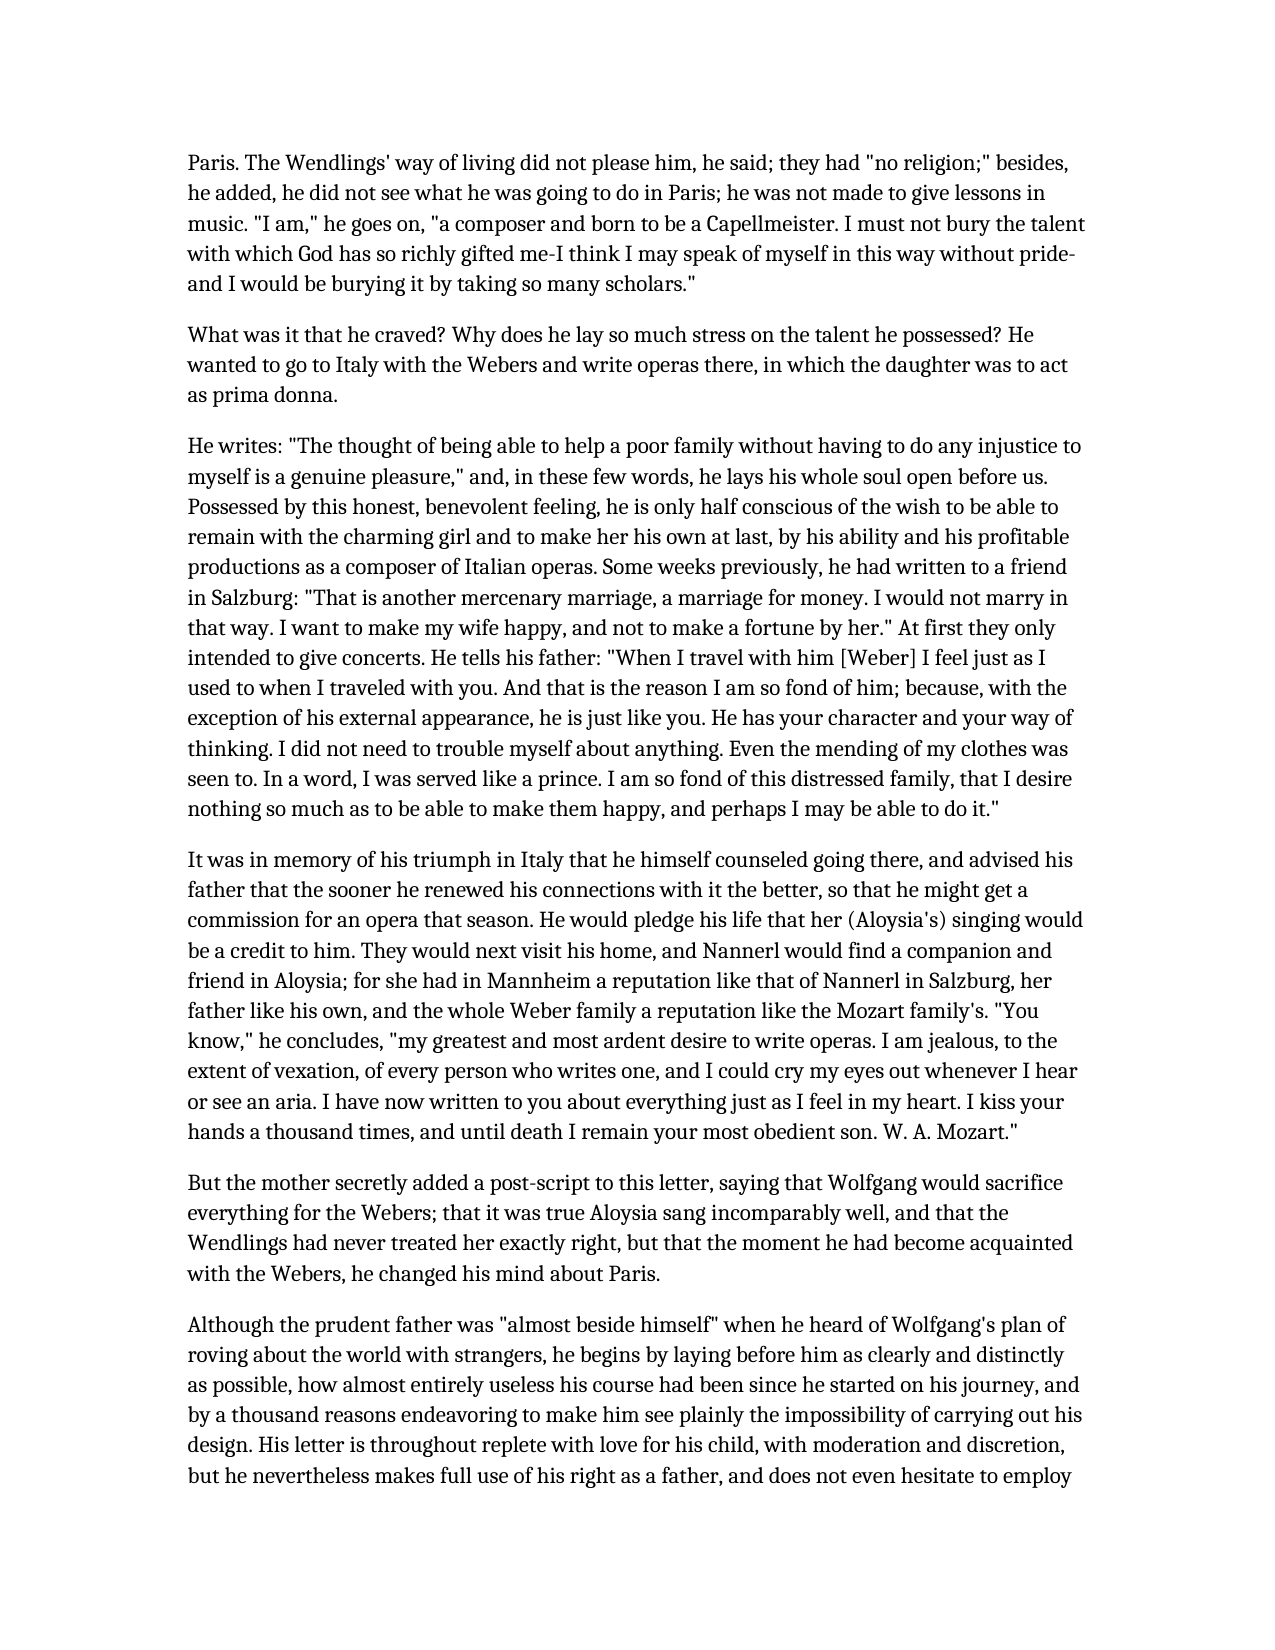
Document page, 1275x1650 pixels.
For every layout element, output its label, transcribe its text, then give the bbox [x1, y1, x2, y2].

text But the mother secretly added a post-script to this letter, saying that Wolfgang would sacrifice everything for the Webers; that it was true Aloysia sang incomparably well, and that the Wendlings had never treated her exactly right, but that the moment he had become acquainted with the Webers, he changed his mind about Paris. [187, 1170, 1087, 1287]
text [187, 150, 1087, 297]
text He writes: "The thought of being able to help a poor family without having to do any injustice to myself is a genuine pleasure," and, in these few words, he lays his whole soul open before us. Possessed by this honest, benevolent feeling, he is only half conscious of the wish to be able to remain with the charming girl and to make her his own at last, by his ability and his profitable productions as a composer of Italian operas. Some weeks previously, he had written to a friend in Salzburg: "That is another mercenary marriage, a marriage for money. I would not marry in that way. I want to make my wife happy, and not to make a fortune by her." At first they only intended to give concerts. He tells his father: "When I travel with him [Weber] I feel just as I used to when I traveled with you. And that is the reason I am so fond of him; because, with the exception of his external appearance, he is just like you. He has your character and your way of thinking. I did not need to trouble myself about anything. Even the mending of my clothes was seen to. In a word, I was served like a prince. I am so fond of this distressed family, that I desire nothing so much as to be able to make them happy, and perhaps I may be able to do it." [187, 433, 1087, 822]
text It was in memory of his triumph in Italy that he himself counseled going there, and advised his father that the sooner he renewed his connections with it the better, so that he might get a commission for an opera that season. He would pledge his life that her (Aloysia's) singing would be a credit to him. They would next visit his home, and Nannerl would find a companion and friend in Aloysia; for she had in Mannheim a reputation like that of Nannerl in Salzburg, her father like his own, and the whole Weber family a reputation like the Mozart family's. "You know," he concludes, "my greatest and most ardent desire to write operas. I am jealous, to the extent of vexation, of every person who writes one, and I could cry my eyes out whenever I hear or see an aria. I have now written to you about everything just as I feel in my heart. I kiss your hands a thousand times, and until death I remain your most obedient son. W. A. Mozart." [187, 847, 1087, 1145]
text What was it that he craved? Why does he lay so much stress on the talent he possessed? He wanted to go to Italy with the Webers and write operas there, in which the daughter was to act as prima donna. [187, 322, 1087, 409]
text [187, 1311, 1087, 1489]
